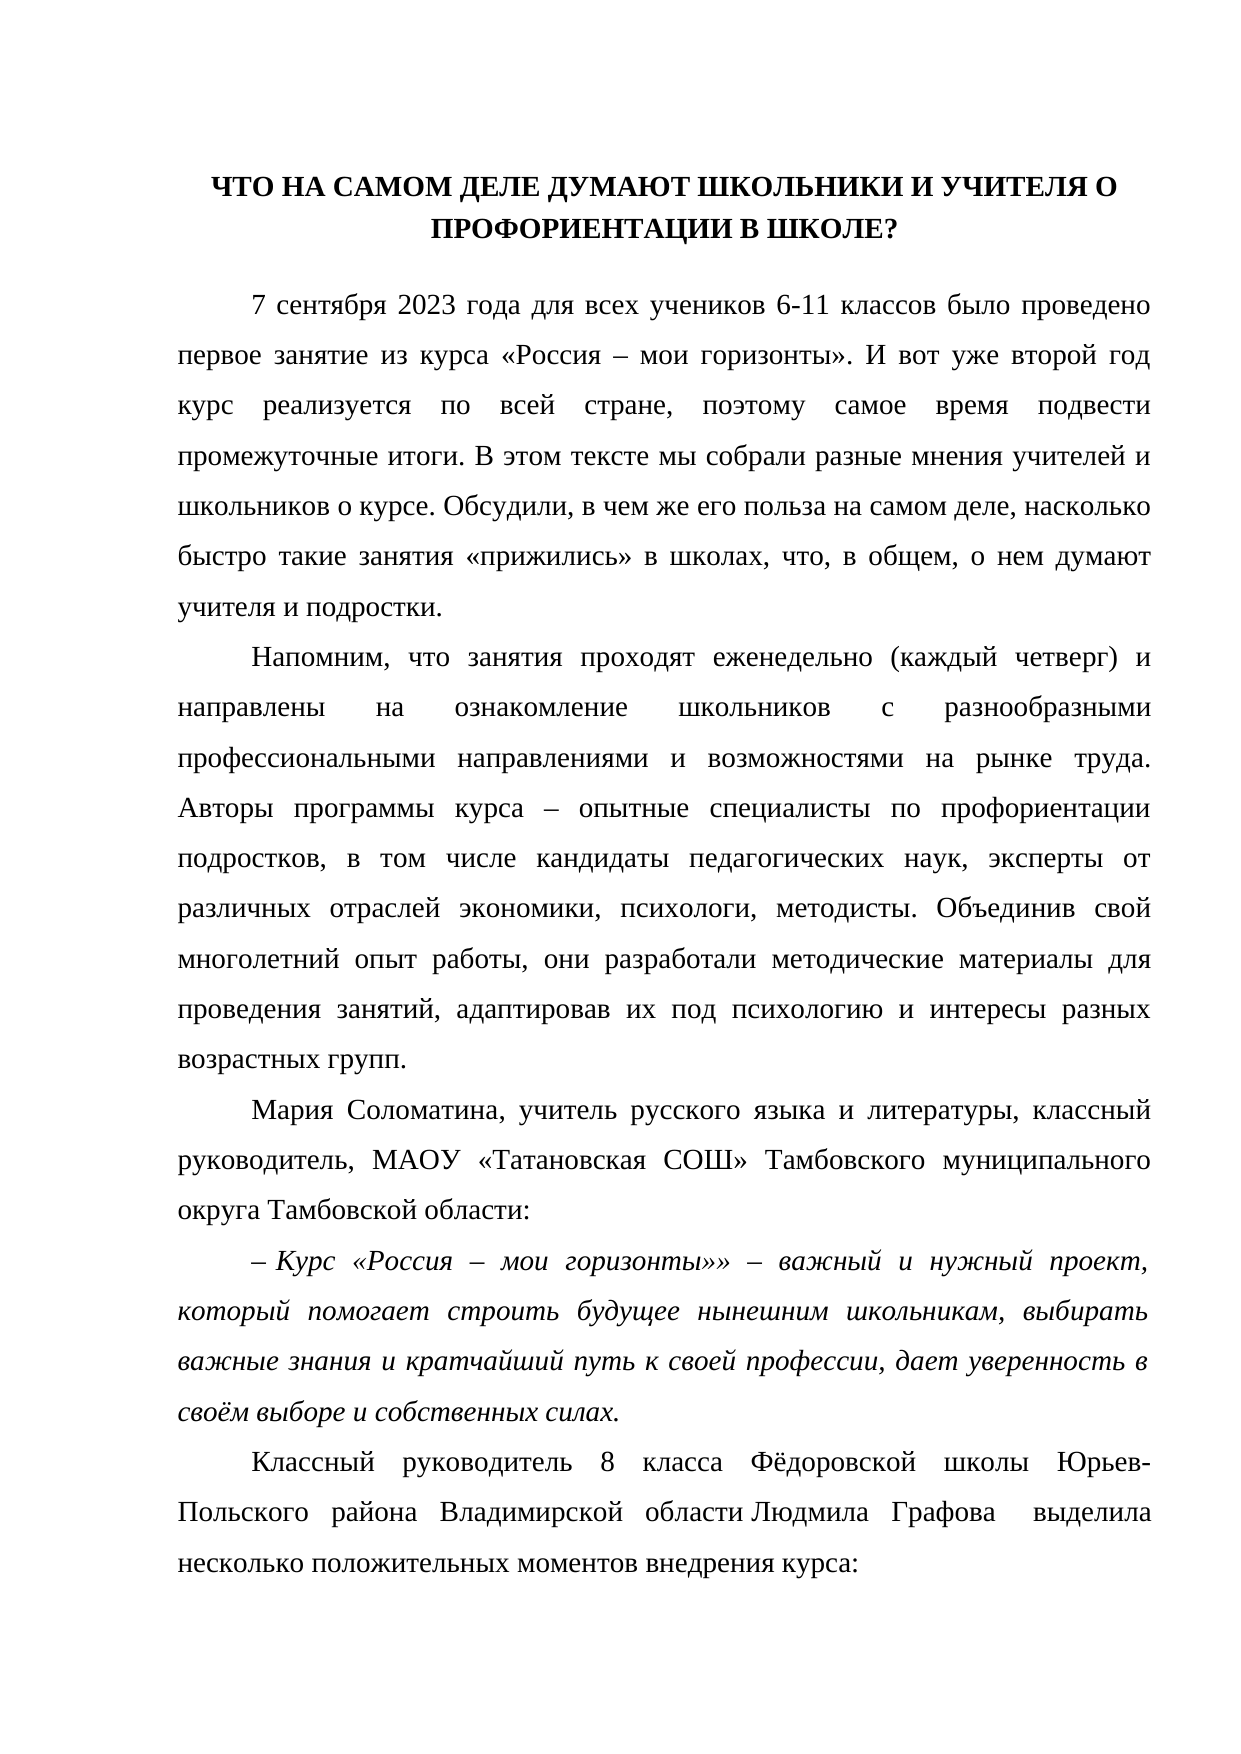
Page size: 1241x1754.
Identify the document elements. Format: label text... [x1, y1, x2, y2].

text Классный руководитель 8 класса Фëдоровской школы Юрьев-Польского района Владимирской области Людмила Графова выделила несколько положительных моментов внедрения курса: [177, 1444, 1152, 1578]
text 7 сентября 2023 года для всех учеников 6-11 классов было проведено первое занятие из курса «Россия – мои горизонты». И вот уже второй год курс реализуется по всей стране, поэтому самое время подвести промежуточные итоги. В этом тексте мы собрали разные мнения учителей и школьников о курсе. Обсудили, в чем же его польза на самом деле, насколько быстро такие занятия «прижились» в школах, что, в общем, о нем думают учителя и подростки. [177, 287, 1152, 622]
text Напомним, что занятия проходят еженедельно (каждый четверг) и направлены на ознакомление школьников с разнообразными профессиональными направлениями и возможностями на рынке труда. Авторы программы курса – опытные специалисты по профориентации подростков, в том числе кандидаты педагогических наук, эксперты от различных отраслей экономики, психологи, методисты. Объединив свой многолетний опыт работы, они разработали методические материалы для проведения занятий, адаптировав их под психологию и интересы разных возрастных групп. [177, 639, 1152, 1075]
text Мария Соломатина, учитель русского языка и литературы, классный руководитель, МАОУ «Татановская СОШ» Тамбовского муниципального округа Тамбовской области: [177, 1092, 1152, 1226]
text – Курс «Россия – мои горизонты»» – важный и нужный проект, который помогает строить будущее нынешним школьникам, выбирать важные знания и кратчайший путь к своей профессии, дает уверенность в своём выборе и собственных силах. [177, 1243, 1152, 1427]
text ЧТО НА САМОМ ДЕЛЕ ДУМАЮТ ШКОЛЬНИКИ И УЧИТЕЛЯ О ПРОФОРИЕНТАЦИИ В ШКОЛЕ? [177, 160, 1152, 245]
